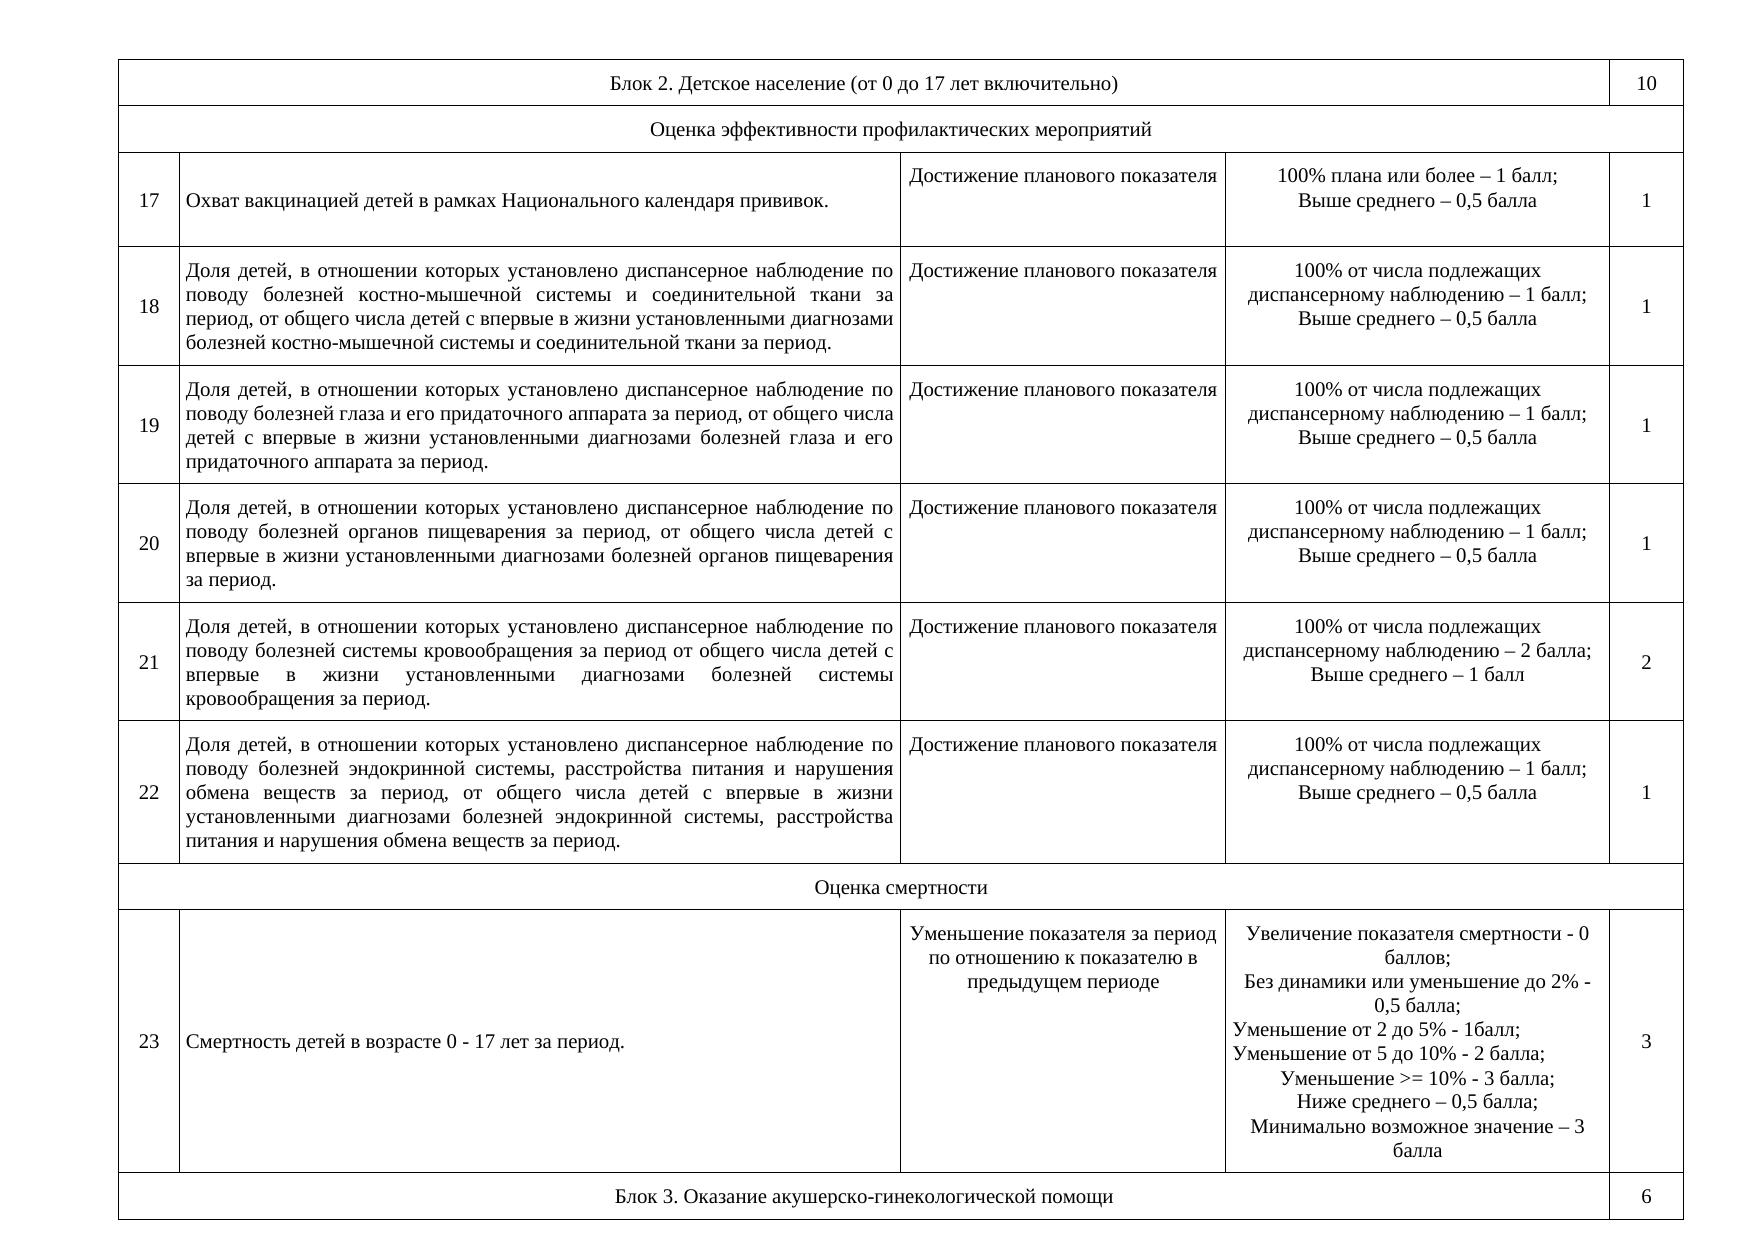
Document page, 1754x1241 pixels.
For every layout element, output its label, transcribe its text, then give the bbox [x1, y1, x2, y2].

table_cell 22 [119, 721, 179, 863]
table_cell Оценка смертности [119, 864, 1683, 909]
table_cell 20 [119, 484, 179, 602]
table_cell 100% от числа подлежащих диспансерному наблюдению – 2 балла; Выше среднего – 1 балл [1226, 603, 1609, 720]
table_cell Блок 2. Детское население (от 0 до 17 лет включительно) [119, 60, 1609, 105]
table_cell Доля детей, в отношении которых установлено диспансерное наблюдение по поводу болезней органов пищеварения за период, от общего числа детей с впервые в жизни установленными диагнозами болезней органов пищеварения за период. [180, 484, 900, 602]
table_cell Увеличение показателя смертности - 0 баллов; Без динамики или уменьшение до 2% - 0,5 балла; Уменьшение от 2 до 5% - 1балл; Уменьшение от 5 до 10% - 2 балла; Уменьшение >= 10% - 3 балла; Ниже среднего – 0,5 балла; Минимально возможное значение – 3 балла [1226, 910, 1609, 1172]
table_cell 100% от числа подлежащих диспансерному наблюдению – 1 балл; Выше среднего – 0,5 балла [1226, 366, 1609, 483]
table_cell Достижение планового показателя [901, 247, 1225, 365]
table_cell Доля детей, в отношении которых установлено диспансерное наблюдение по поводу болезней эндокринной системы, расстройства питания и нарушения обмена веществ за период, от общего числа детей с впервые в жизни установленными диагнозами болезней эндокринной системы, расстройства питания и нарушения обмена веществ за период. [180, 721, 900, 863]
table_cell 100% от числа подлежащих диспансерному наблюдению – 1 балл; Выше среднего – 0,5 балла [1226, 721, 1609, 863]
table_cell Доля детей, в отношении которых установлено диспансерное наблюдение по поводу болезней глаза и его придаточного аппарата за период, от общего числа детей с впервые в жизни установленными диагнозами болезней глаза и его придаточного аппарата за период. [180, 366, 900, 483]
table_cell 18 [119, 247, 179, 365]
table_cell Достижение планового показателя [901, 366, 1225, 483]
table_cell 23 [119, 910, 179, 1172]
table_cell 1 [1610, 153, 1683, 246]
table_cell 10 [1610, 60, 1683, 105]
table_cell 17 [119, 153, 179, 246]
table_cell Достижение планового показателя [901, 721, 1225, 863]
table_cell 100% от числа подлежащих диспансерному наблюдению – 1 балл; Выше среднего – 0,5 балла [1226, 247, 1609, 365]
table_cell 1 [1610, 247, 1683, 365]
table_cell Блок 3. Оказание акушерско-гинекологической помощи [119, 1173, 1609, 1219]
table_cell 19 [119, 366, 179, 483]
table_cell Охват вакцинацией детей в рамках Национального календаря прививок. [180, 153, 900, 246]
table_cell 21 [119, 603, 179, 720]
table_cell 1 [1610, 366, 1683, 483]
table_cell Уменьшение показателя за период по отношению к показателю в предыдущем периоде [901, 910, 1225, 1172]
table_cell Достижение планового показателя [901, 603, 1225, 720]
table_cell Доля детей, в отношении которых установлено диспансерное наблюдение по поводу болезней костно-мышечной системы и соединительной ткани за период, от общего числа детей с впервые в жизни установленными диагнозами болезней костно-мышечной системы и соединительной ткани за период. [180, 247, 900, 365]
table_cell 3 [1610, 910, 1683, 1172]
table_cell Оценка эффективности профилактических мероприятий [119, 106, 1683, 152]
table_cell Смертность детей в возрасте 0 - 17 лет за период. [180, 910, 900, 1172]
table_cell 1 [1610, 721, 1683, 863]
table_cell 2 [1610, 603, 1683, 720]
table_cell Достижение планового показателя [901, 484, 1225, 602]
table_cell 100% плана или более – 1 балл; Выше среднего – 0,5 балла [1226, 153, 1609, 246]
table_cell Доля детей, в отношении которых установлено диспансерное наблюдение по поводу болезней системы кровообращения за период от общего числа детей с впервые в жизни установленными диагнозами болезней системы кровообращения за период. [180, 603, 900, 720]
table_cell 100% от числа подлежащих диспансерному наблюдению – 1 балл; Выше среднего – 0,5 балла [1226, 484, 1609, 602]
table_cell Достижение планового показателя [901, 153, 1225, 246]
table_cell 6 [1610, 1173, 1683, 1219]
table_cell 1 [1610, 484, 1683, 602]
